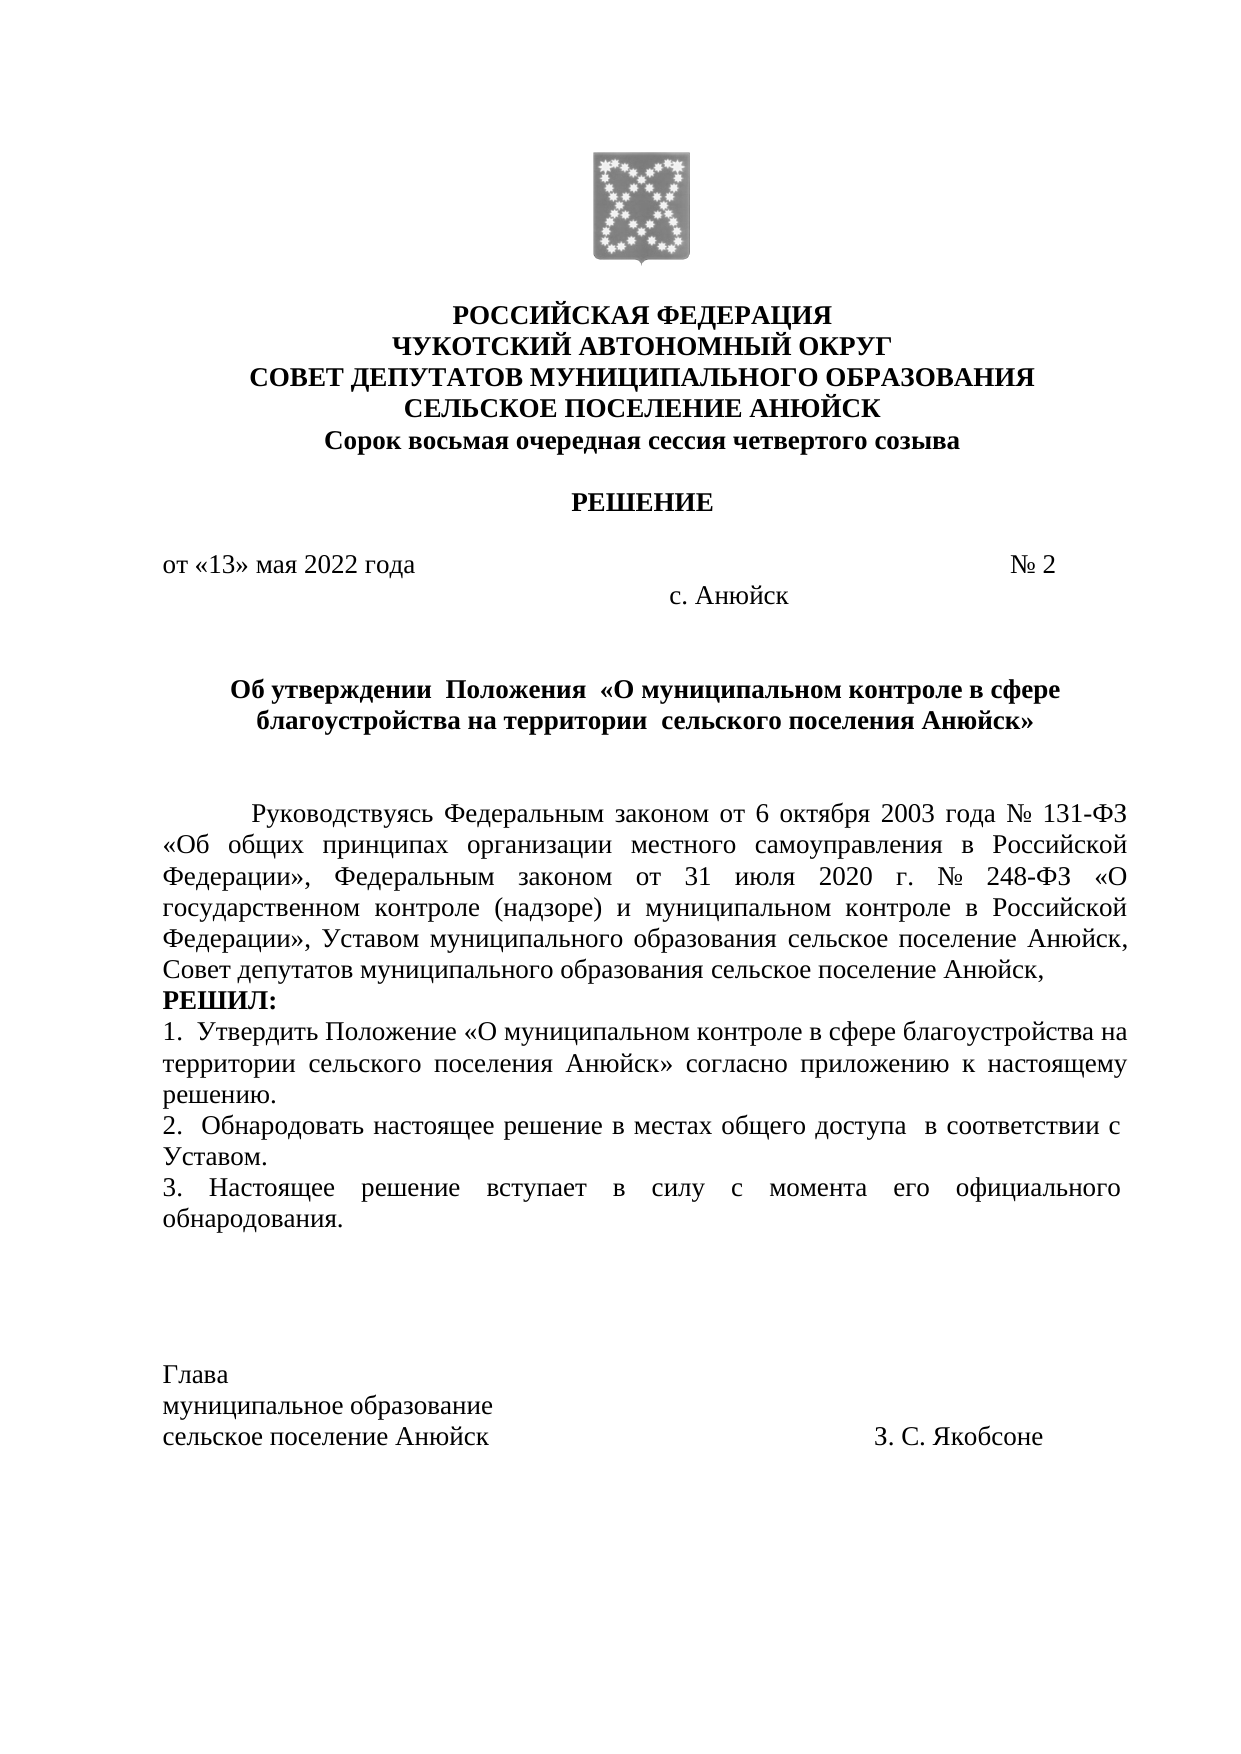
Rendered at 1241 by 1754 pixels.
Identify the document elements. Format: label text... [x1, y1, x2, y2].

text Сорок восьмая очередная сессия четвертого созыва [162, 424, 1122, 455]
text сельское поселение Анюйск З. С. Якобсоне [162, 1420, 1122, 1452]
text от «13» мая 2022 года № 2 [162, 548, 1122, 579]
table_header Об утверждении Положения «О муниципальном контроле в сфере благоустройства на территории сельского поселения Анюйск» [151, 673, 1133, 735]
text 3. Настоящее решение вступает в силу с момента его официального обнародования. [162, 1171, 1122, 1233]
text СЕЛЬСКОЕ ПОСЕЛЕНИЕ АНЮЙСК [162, 393, 1122, 424]
text Глава [162, 1358, 1122, 1389]
text РЕШИЛ: [162, 984, 1128, 1016]
text Руководствуясь Федеральным законом от 6 октября 2003 года № 131-ФЗ «Об общих принципах организации местного самоуправления в Российской Федерации», Федеральным законом от 31 июля 2020 г. № 248-ФЗ «О государственном контроле (надзоре) и муниципальном контроле в Российской Федерации», Уставом муниципального образования сельское поселение Анюйск, Совет депутатов муниципального образования сельское поселение Анюйск, [162, 797, 1128, 984]
text 2. Обнародовать настоящее решение в местах общего доступа в соответствии с Уставом. [162, 1109, 1122, 1171]
text 1. Утвердить Положение «О муниципальном контроле в сфере благоустройства на территории сельского поселения Анюйск» согласно приложению к настоящему решению. [162, 1016, 1128, 1109]
text РЕШЕНИЕ [162, 486, 1122, 517]
text СОВЕТ ДЕПУТАТОВ МУНИЦИПАЛЬНОГО ОБРАЗОВАНИЯ [162, 361, 1122, 393]
text муниципальное образование [162, 1389, 1122, 1420]
text ЧУКОТСКИЙ АВТОНОМНЫЙ ОКРУГ [162, 330, 1122, 361]
text с. Анюйск [162, 579, 1122, 611]
text РОССИЙСКАЯ ФЕДЕРАЦИЯ [162, 299, 1122, 330]
